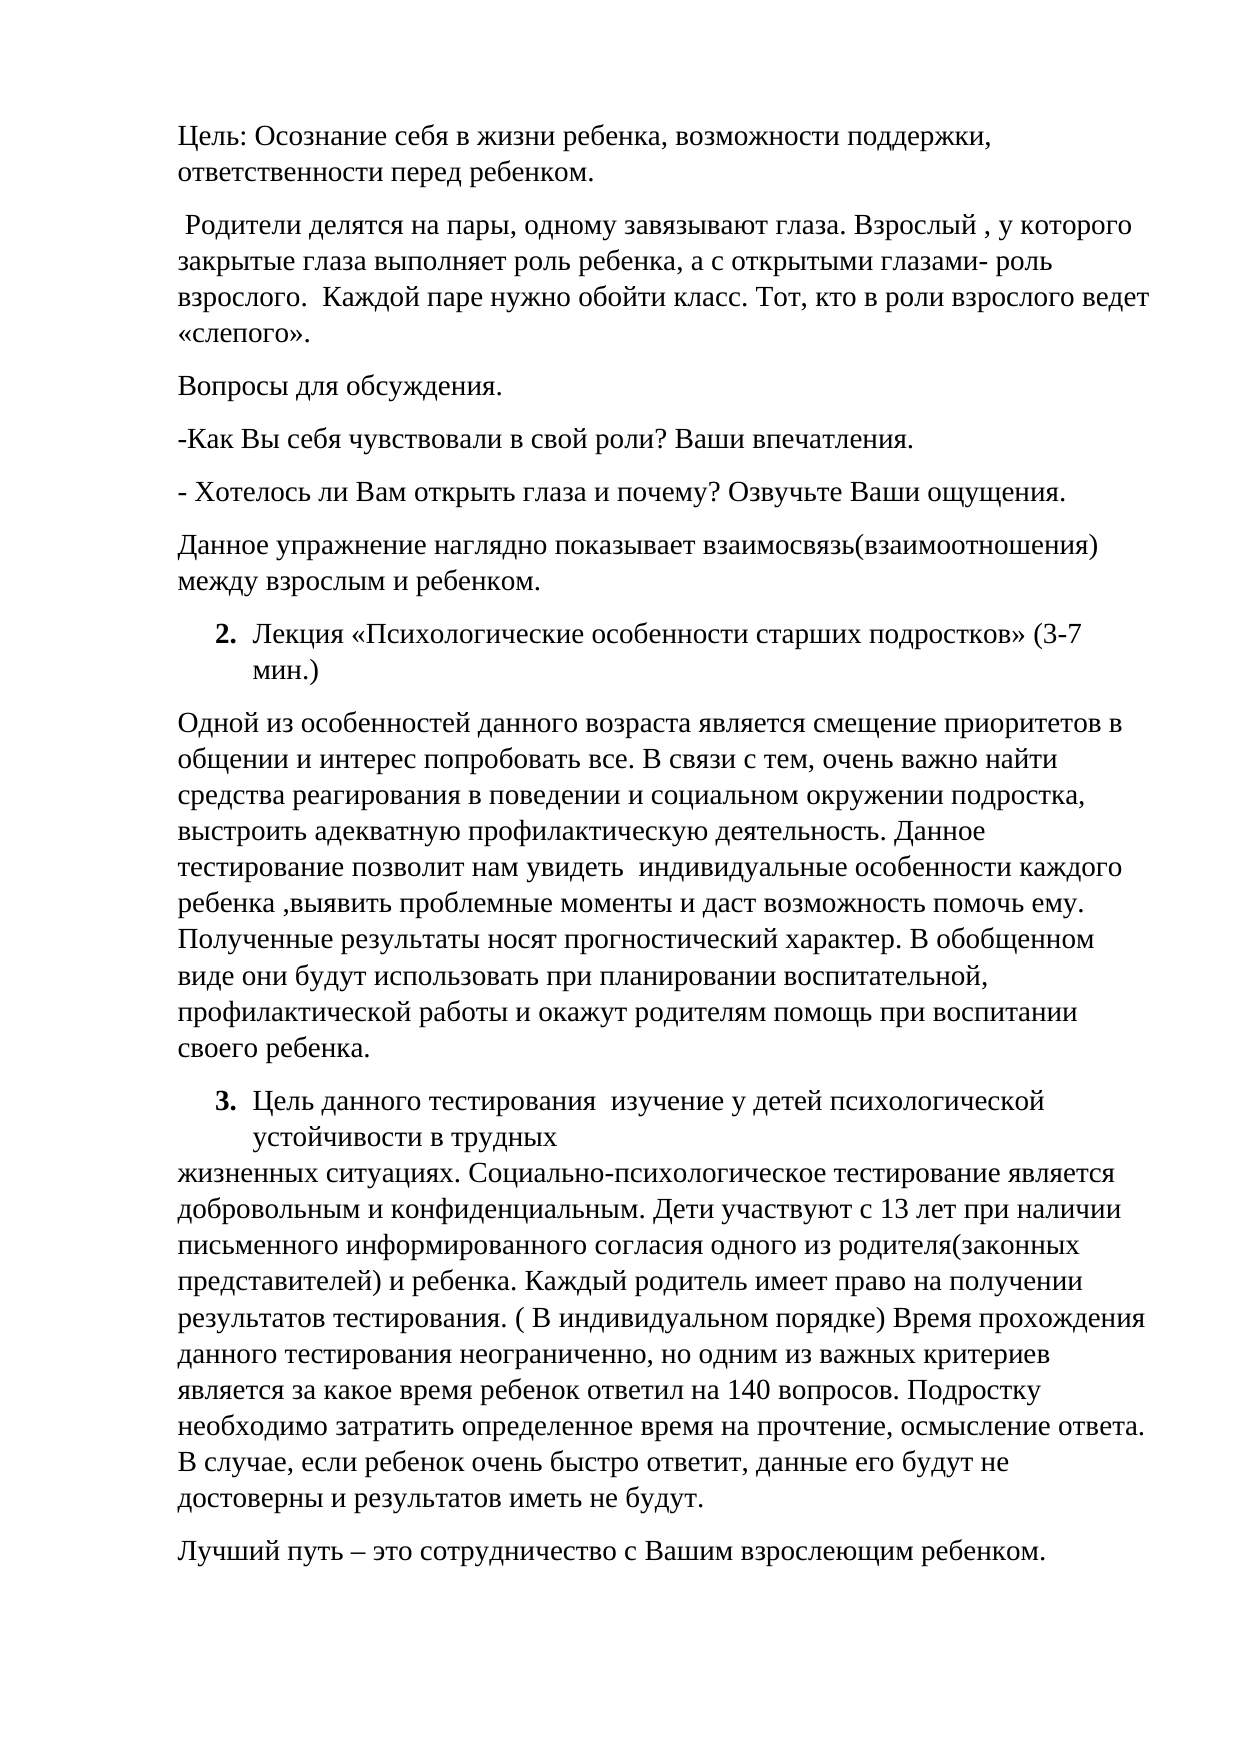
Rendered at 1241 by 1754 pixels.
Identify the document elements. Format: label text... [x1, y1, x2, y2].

text Родители делятся на пары, одному завязывают глаза. Взрослый , у которого закрытые глаза выполняет роль ребенка, а с открытыми глазами- роль взрослого. Каждой паре нужно обойти класс. Тот, кто в роли взрослого ведет «слепого». [177, 207, 1152, 349]
text жизненных ситуациях. Социально-психологическое тестирование является добровольным и конфиденциальным. Дети участвуют с 13 лет при наличии письменного информированного согласия одного из родителя(законных представителей) и ребенка. Каждый родитель имеет право на получении результатов тестирования. ( В индивидуальном порядке) Время прохождения данного тестирования неограниченно, но одним из важных критериев является за какое время ребенок ответил на 140 вопросов. Подростку необходимо затратить определенное время на прочтение, осмысление ответа. В случае, если ребенок очень быстро ответит, данные его будут не достоверны и результатов иметь не будут. [177, 1155, 1152, 1514]
text Вопросы для обсуждения. [177, 368, 1152, 402]
text Лучший путь – это сотрудничество с Вашим взрослеющим ребенком. [177, 1533, 1152, 1567]
text - Хотелось ли Вам открыть глаза и почему? Озвучьте Ваши ощущения. [177, 474, 1152, 507]
text -Как Вы себя чувствовали в свой роли? Ваши впечатления. [177, 421, 1152, 455]
text Данное упражнение наглядно показывает взаимосвязь(взаимоотношения) между взрослым и ребенком. [177, 527, 1152, 596]
text Цель: Осознание себя в жизни ребенка, возможности поддержки, ответственности перед ребенком. [177, 118, 1152, 188]
text Одной из особенностей данного возраста является смещение приоритетов в общении и интерес попробовать все. В связи с тем, очень важно найти средства реагирования в поведении и социальном окружении подростка, выстроить адекватную профилактическую деятельность. Данное тестирование позволит нам увидеть индивидуальные особенности каждого ребенка ,выявить проблемные моменты и даст возможность помочь ему. Полученные результаты носят прогностический характер. В обобщенном виде они будут использовать при планировании воспитательной, профилактической работы и окажут родителям помощь при воспитании своего ребенка. [177, 705, 1152, 1063]
list Цель данного тестирования изучение у детей психологической устойчивости в трудных [215, 1083, 1152, 1152]
list Лекция «Психологические особенности старших подростков» (3-7 мин.) [215, 616, 1152, 685]
